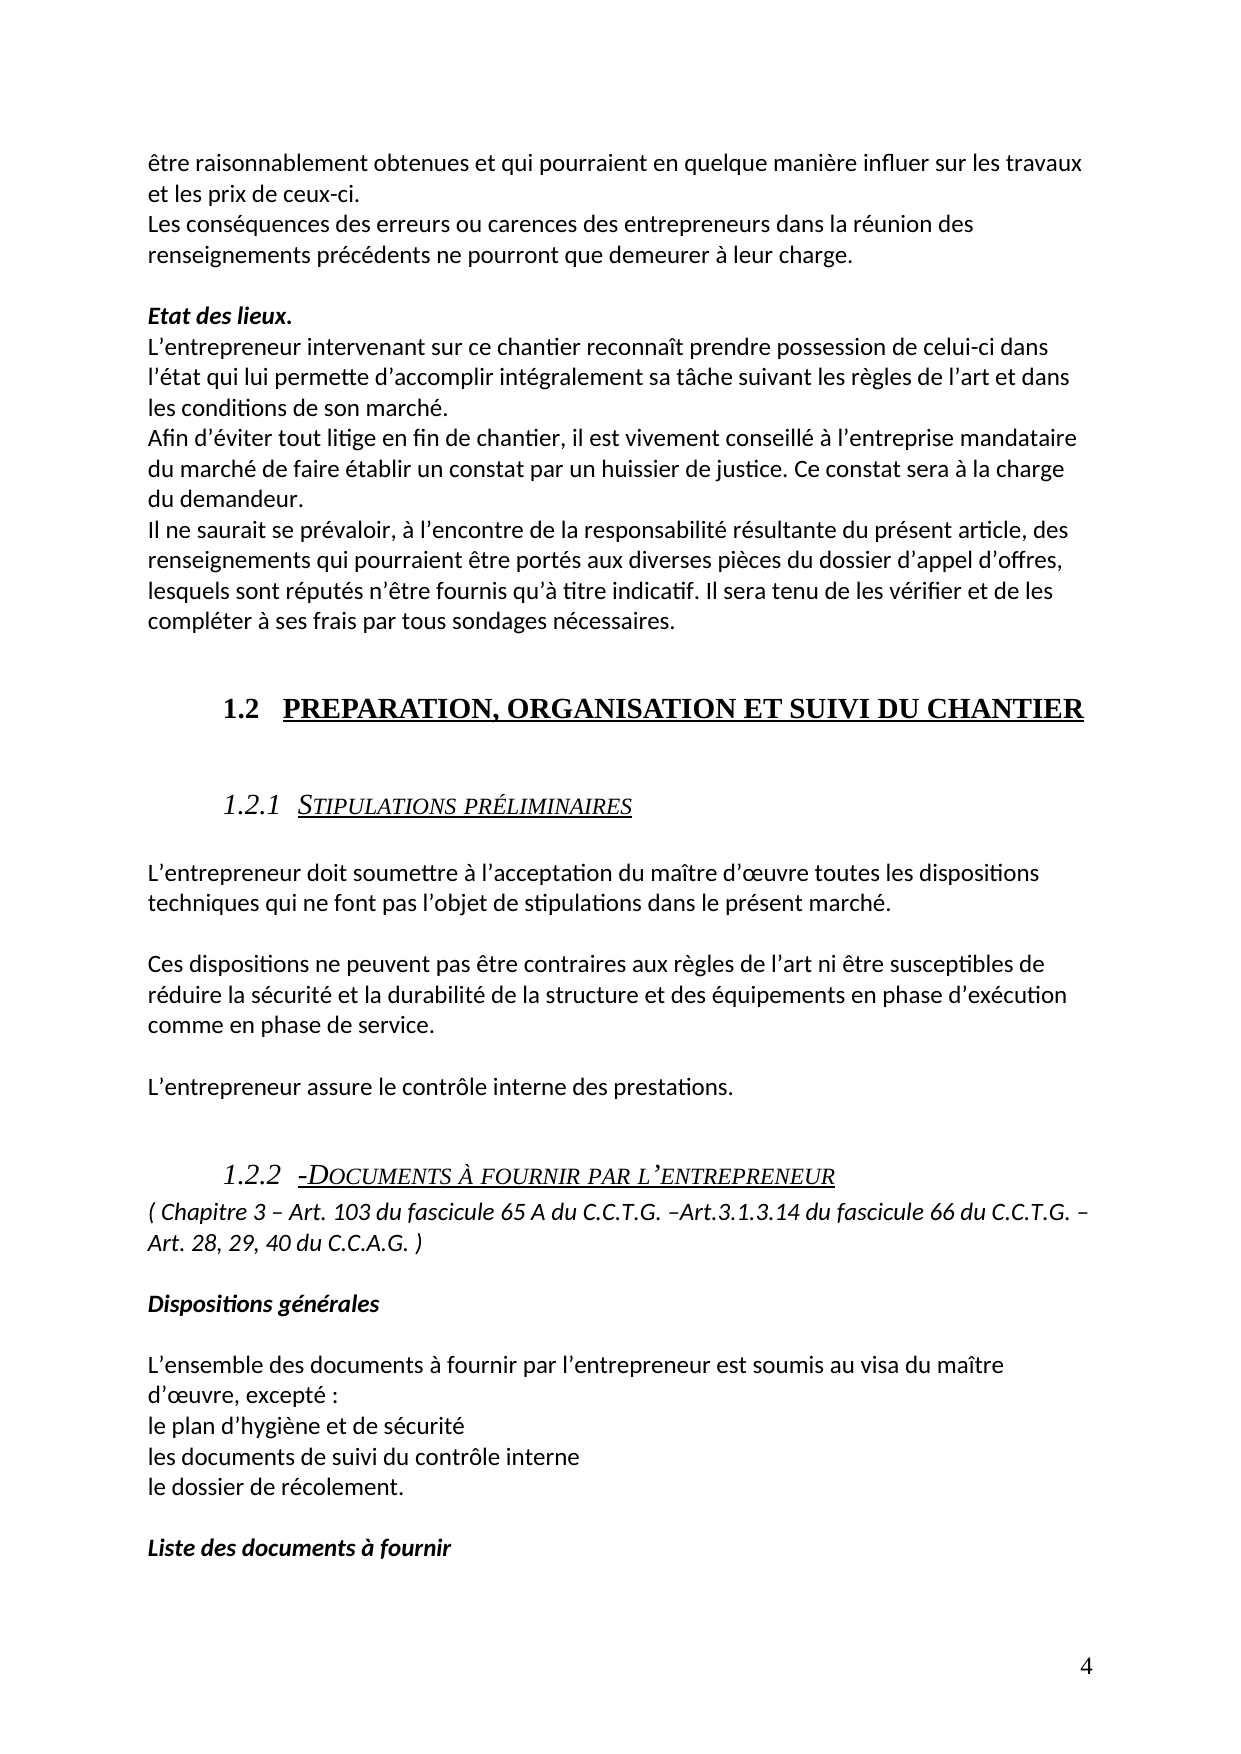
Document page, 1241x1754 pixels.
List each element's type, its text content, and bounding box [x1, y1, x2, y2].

subtitle PREPARATION, ORGANISATION ET SUIVI DU CHANTIER [223, 691, 1093, 725]
text L’ensemble des documents à fournir par l’entrepreneur est soumis au visa du maître d’œuvre, excepté : [148, 1349, 1093, 1410]
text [148, 148, 1093, 209]
subtitle -Documents à fournir par l’entrepreneur [223, 1157, 1093, 1190]
text ( Chapitre 3 – Art. 103 du fascicule 65 A du C.C.T.G. –Art.3.1.3.14 du fascicule 66 du C.C.T.G. – Art. 28, 29, 40 du C.C.A.G. ) [148, 1197, 1093, 1258]
text Les conséquences des erreurs ou carences des entrepreneurs dans la réunion des renseignements précédents ne pourront que demeurer à leur charge. [148, 209, 1093, 270]
text Il ne saurait se prévaloir, à l’encontre de la responsabilité résultante du présent article, des renseignements qui pourraient être portés aux diverses pièces du dossier d’appel d’offres, lesquels sont réputés n’être fournis qu’à titre indicatif. Il sera tenu de les vérifier et de les compléter à ses frais par tous sondages nécessaires. [148, 514, 1093, 636]
text le dossier de récolement. [148, 1471, 1093, 1502]
text Dispositions générales [148, 1288, 1093, 1319]
text Ces dispositions ne peuvent pas être contraires aux règles de l’art ni être susceptibles de réduire la sécurité et la durabilité de la structure et des équipements en phase d’exécution comme en phase de service. [148, 949, 1093, 1040]
text les documents de suivi du contrôle interne [148, 1441, 1093, 1471]
text L’entrepreneur assure le contrôle interne des prestations. [148, 1071, 1093, 1101]
text Etat des lieux. [148, 300, 1093, 331]
text Liste des documents à fournir [148, 1532, 1093, 1563]
text Afin d’éviter tout litige en fin de chantier, il est vivement conseillé à l’entreprise mandataire du marché de faire établir un constat par un huissier de justice. Ce constat sera à la charge du demandeur. [148, 422, 1093, 514]
text L’entrepreneur intervenant sur ce chantier reconnaît prendre possession de celui-ci dans l’état qui lui permette d’accomplir intégralement sa tâche suivant les règles de l’art et dans les conditions de son marché. [148, 331, 1093, 422]
subtitle Stipulations préliminaires [223, 787, 1093, 820]
text le plan d’hygiène et de sécurité [148, 1410, 1093, 1441]
text L’entrepreneur doit soumettre à l’acceptation du maître d’œuvre toutes les dispositions techniques qui ne font pas l’objet de stipulations dans le présent marché. [148, 857, 1093, 918]
